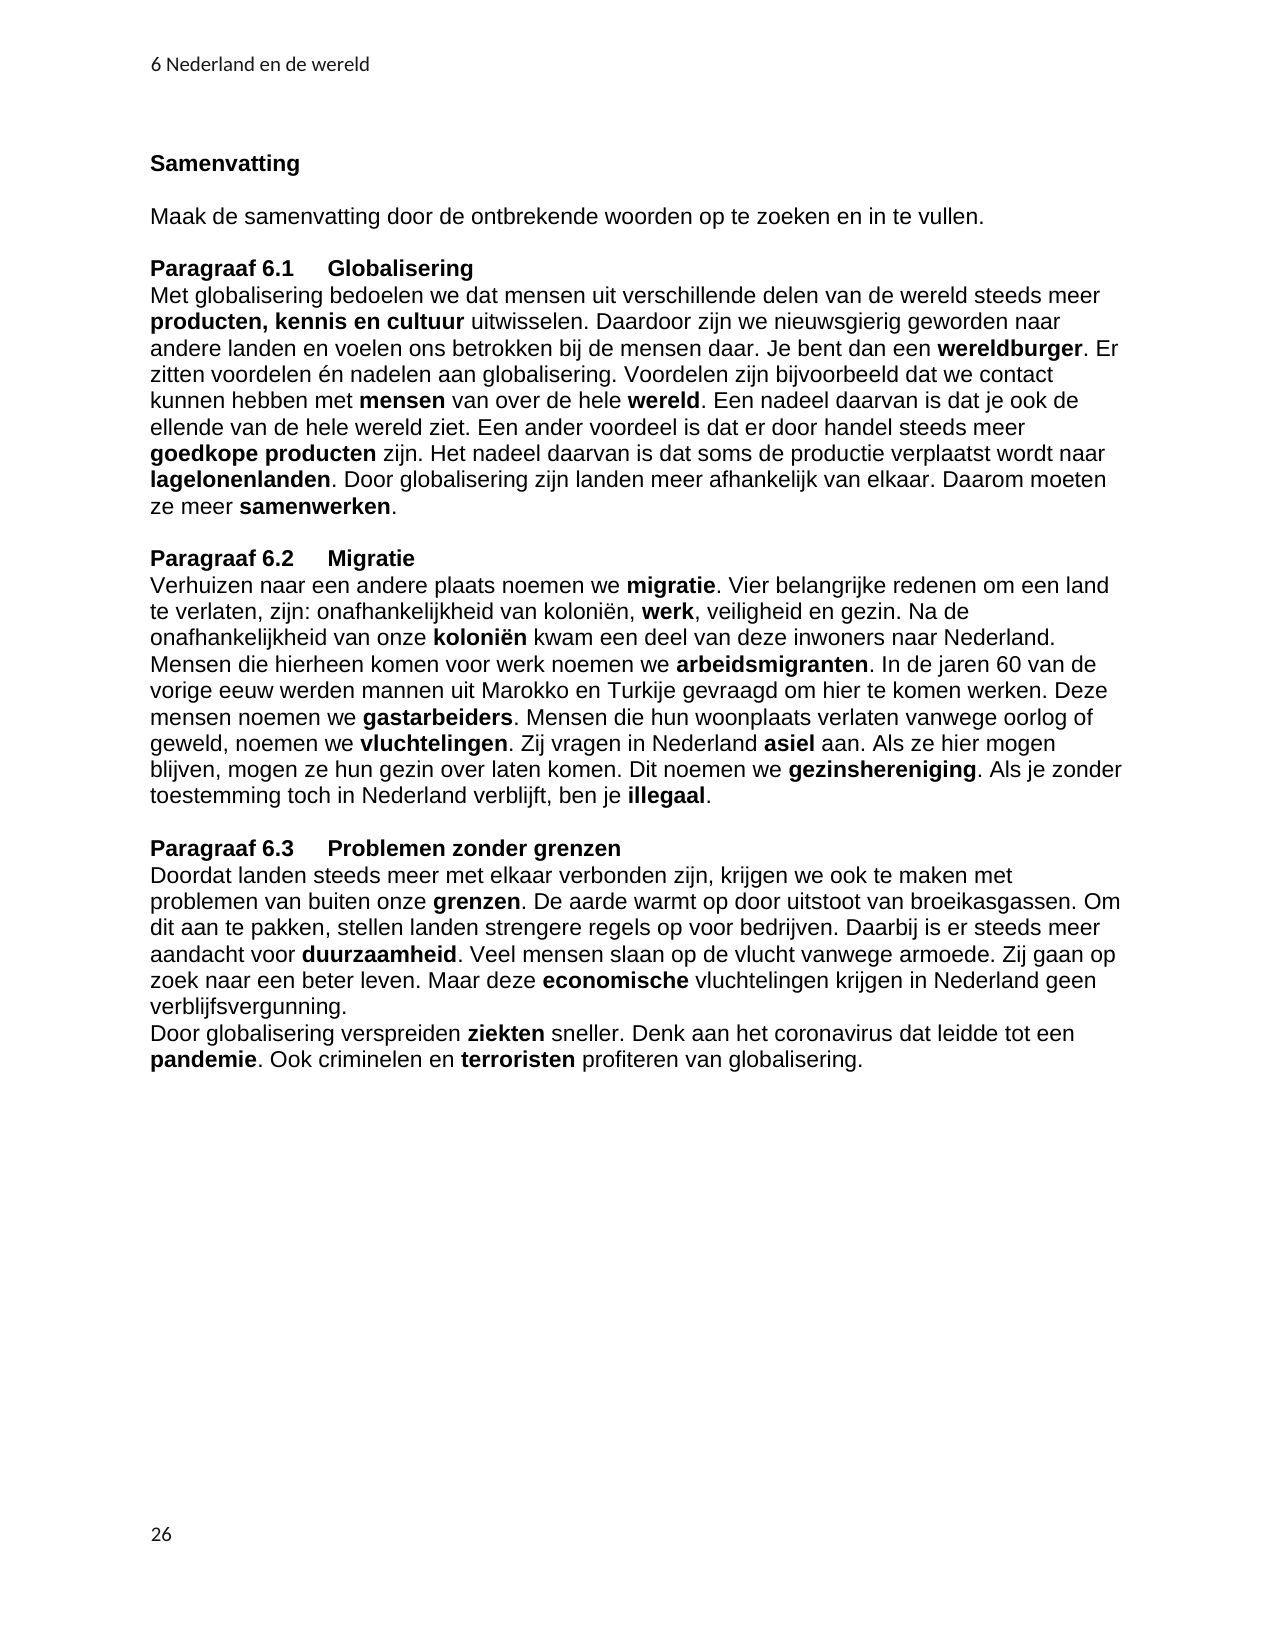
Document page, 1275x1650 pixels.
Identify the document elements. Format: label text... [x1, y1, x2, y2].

text Met globalisering bedoelen we dat mensen uit verschillende delen van de wereld steeds meer producten, kennis en cultuur uitwisselen. Daardoor zijn we nieuwsgierig geworden naar andere landen en voelen ons betrokken bij de mensen daar. Je bent dan een wereldburger. Er zitten voordelen én nadelen aan globalisering. Voordelen zijn bijvoorbeeld dat we contact kunnen hebben met mensen van over de hele wereld. Een nadeel daarvan is dat je ook de ellende van de hele wereld ziet. Een ander voordeel is dat er door handel steeds meer goedkope producten zijn. Het nadeel daarvan is dat soms de productie verplaatst wordt naar lagelonenlanden. Door globalisering zijn landen meer afhankelijk van elkaar. Daarom moeten ze meer samenwerken. [150, 282, 1125, 519]
text Paragraaf 6.1 Globalisering [150, 255, 1125, 282]
text Paragraaf 6.2 Migratie [150, 545, 1125, 572]
text Maak de samenvatting door de ontbrekende woorden op te zoeken en in te vullen. [150, 203, 1125, 229]
text Samenvatting [150, 150, 1125, 176]
text Doordat landen steeds meer met elkaar verbonden zijn, krijgen we ook te maken met problemen van buiten onze grenzen. De aarde warmt op door uitstoot van broeikasgassen. Om dit aan te pakken, stellen landen strengere regels op voor bedrijven. Daarbij is er steeds meer aandacht voor duurzaamheid. Veel mensen slaan op de vlucht vanwege armoede. Zij gaan op zoek naar een beter leven. Maar deze economische vluchtelingen krijgen in Nederland geen verblijfsvergunning. [150, 862, 1125, 1020]
text Verhuizen naar een andere plaats noemen we migratie. Vier belangrijke redenen om een land te verlaten, zijn: onafhankelijkheid van koloniën, werk, veiligheid en gezin. Na de onafhankelijkheid van onze koloniën kwam een deel van deze inwoners naar Nederland. Mensen die hierheen komen voor werk noemen we arbeidsmigranten. In de jaren 60 van de vorige eeuw werden mannen uit Marokko en Turkije gevraagd om hier te komen werken. Deze mensen noemen we gastarbeiders. Mensen die hun woonplaats verlaten vanwege oorlog of geweld, noemen we vluchtelingen. Zij vragen in Nederland asiel aan. Als ze hier mogen blijven, mogen ze hun gezin over laten komen. Dit noemen we gezinshereniging. Als je zonder toestemming toch in Nederland verblijft, ben je illegaal. [150, 572, 1125, 809]
text Paragraaf 6.3 Problemen zonder grenzen [150, 835, 1125, 862]
text Door globalisering verspreiden ziekten sneller. Denk aan het coronavirus dat leidde tot een pandemie. Ook criminelen en terroristen profiteren van globalisering. [150, 1020, 1125, 1072]
